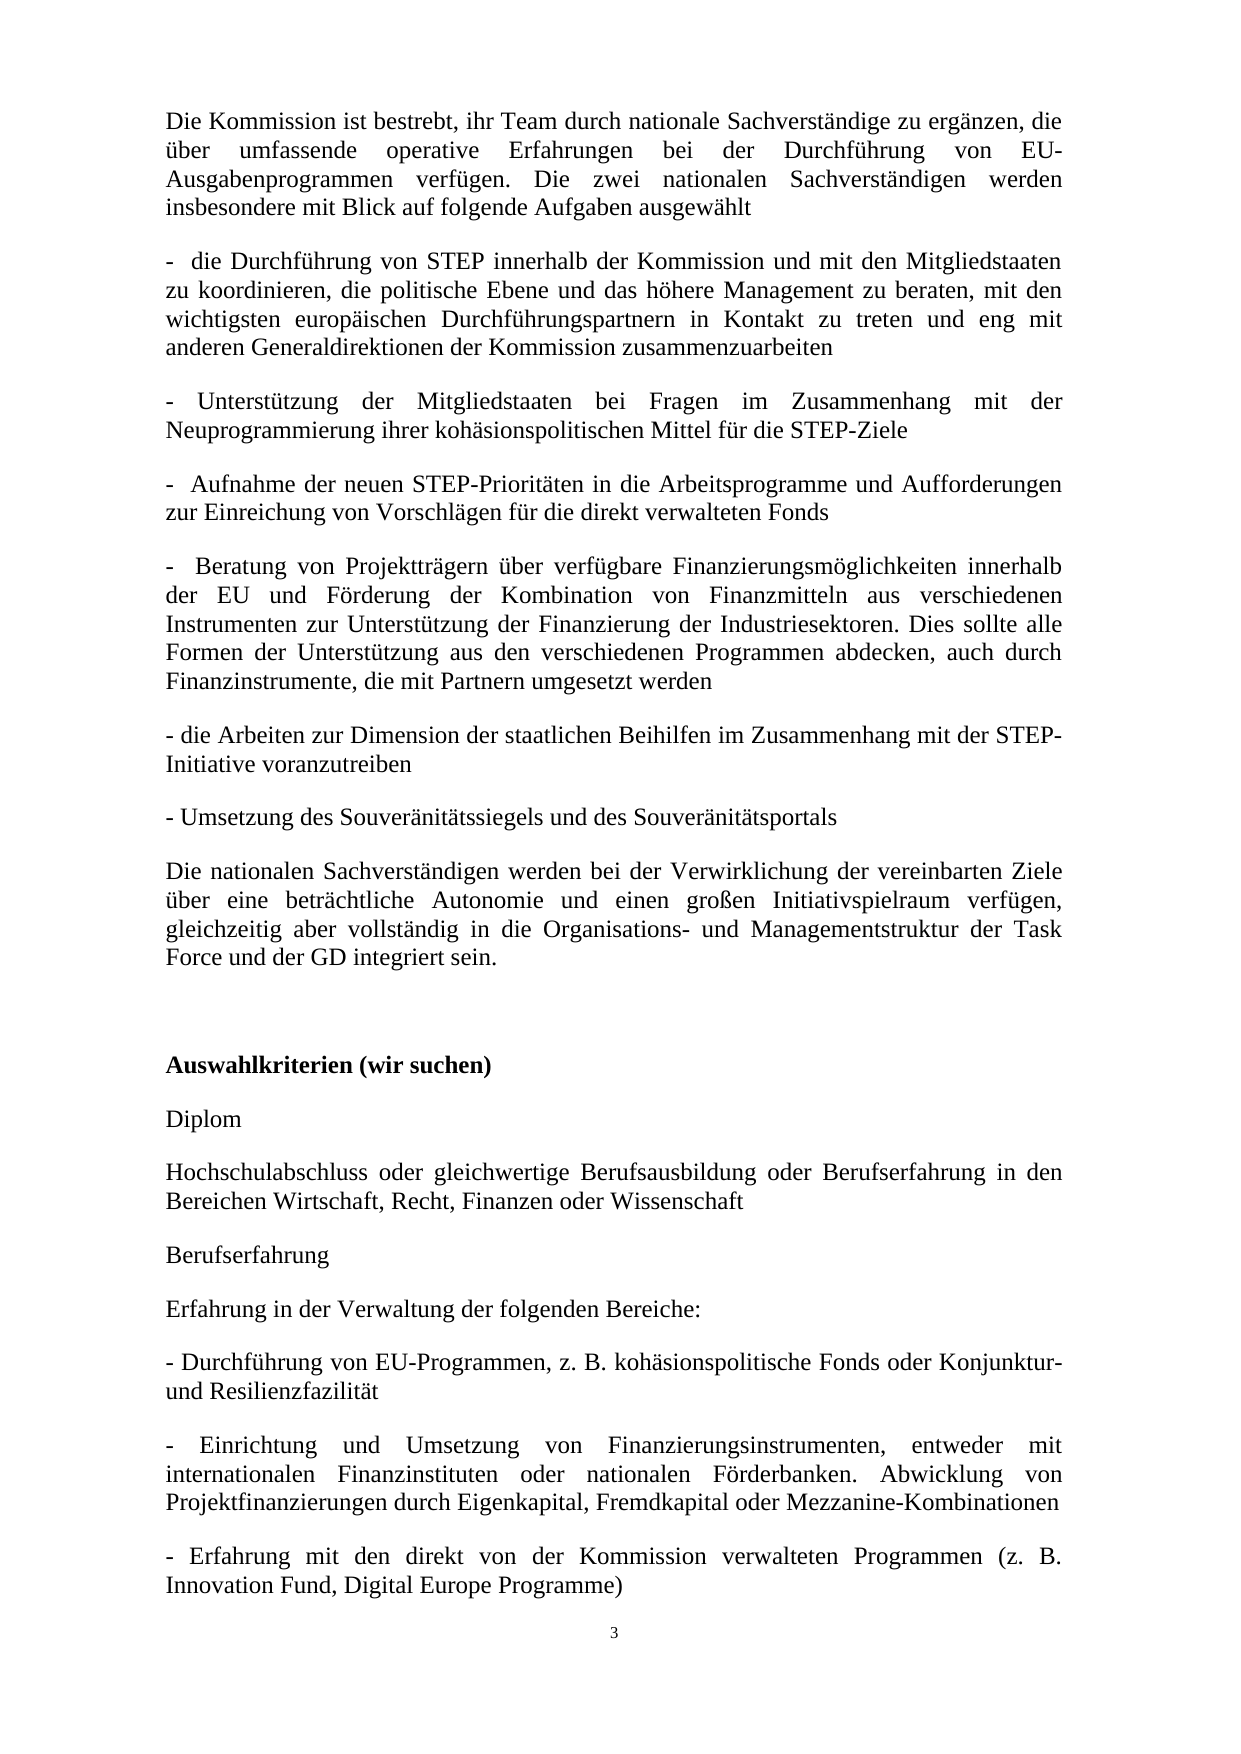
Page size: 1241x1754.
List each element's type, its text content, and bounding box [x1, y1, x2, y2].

list Auswahlkriterien (wir suchen) [165, 1050, 1063, 1079]
